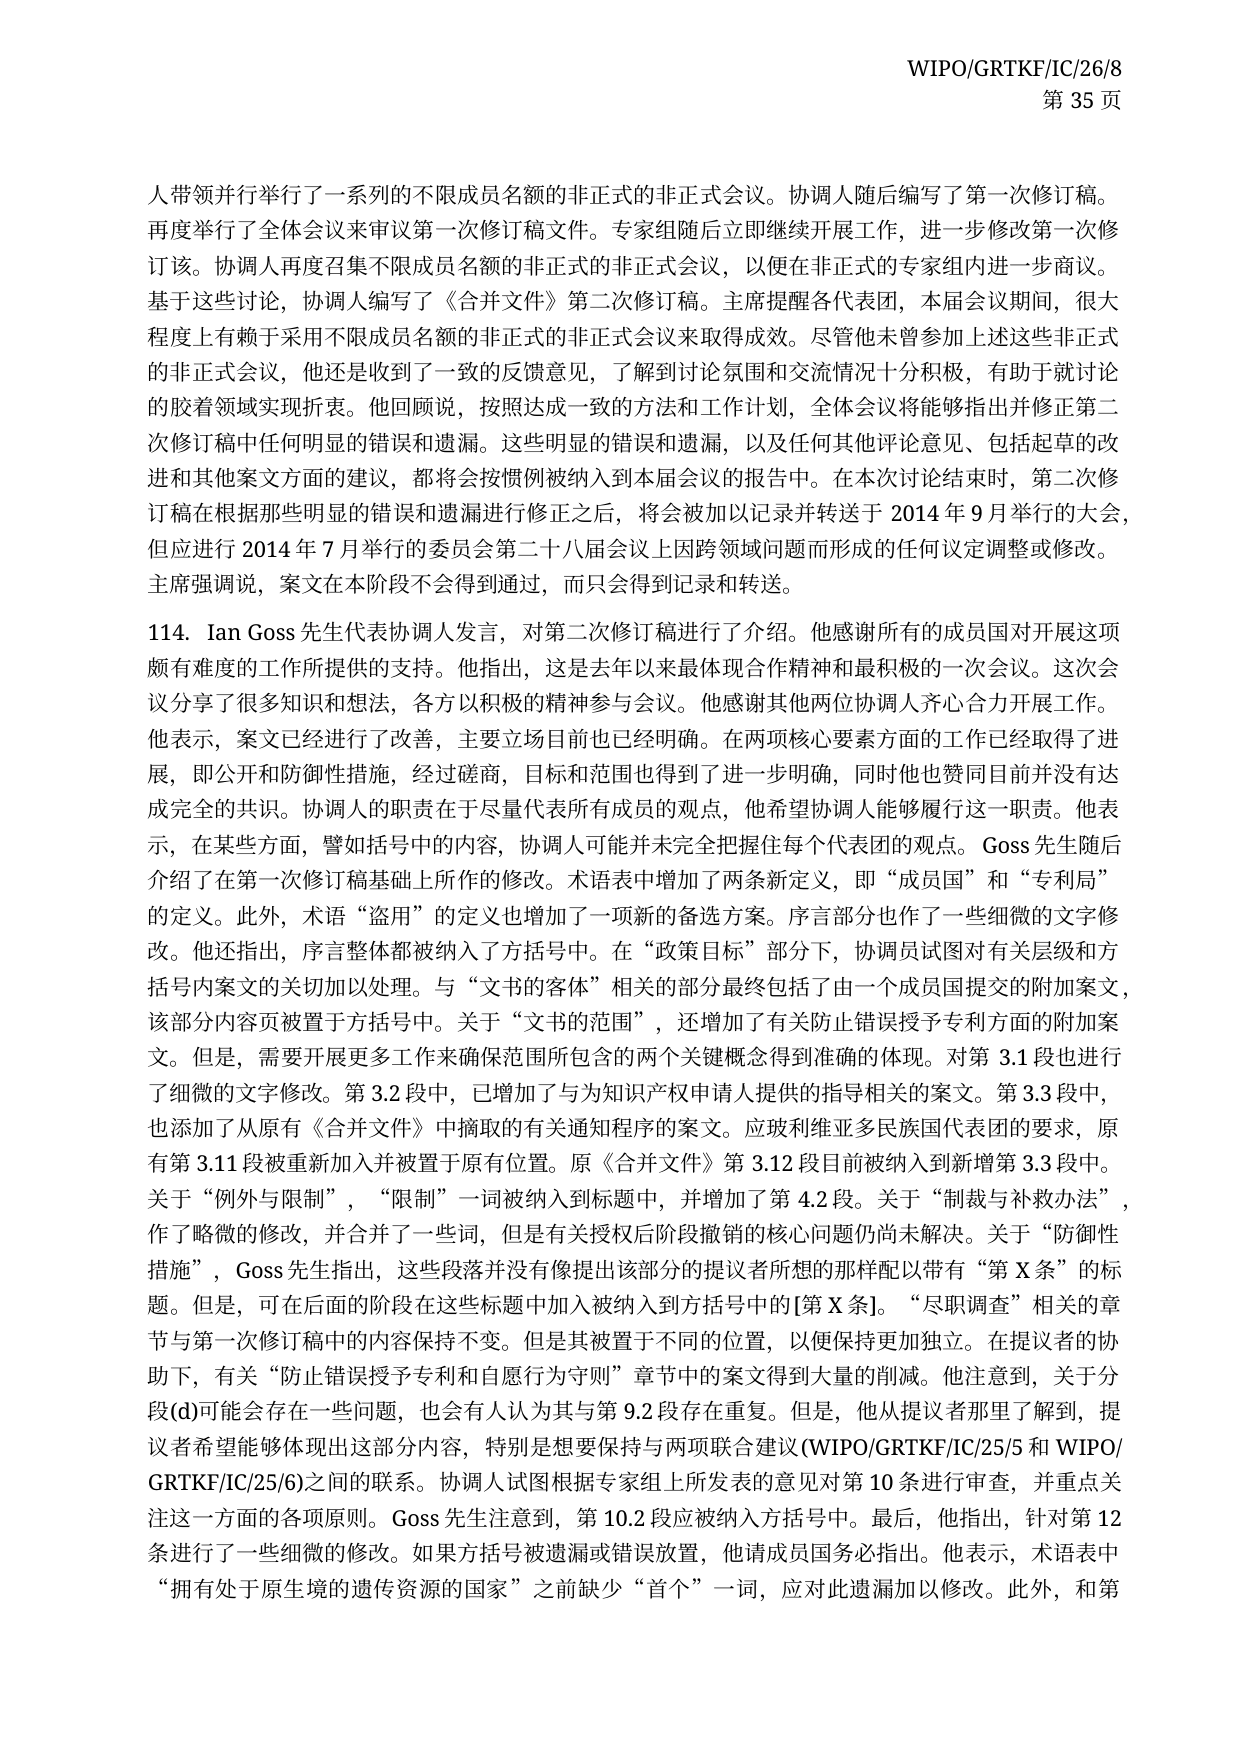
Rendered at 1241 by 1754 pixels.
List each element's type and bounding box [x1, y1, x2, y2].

text [148, 174, 1122, 599]
text [148, 612, 1122, 1603]
